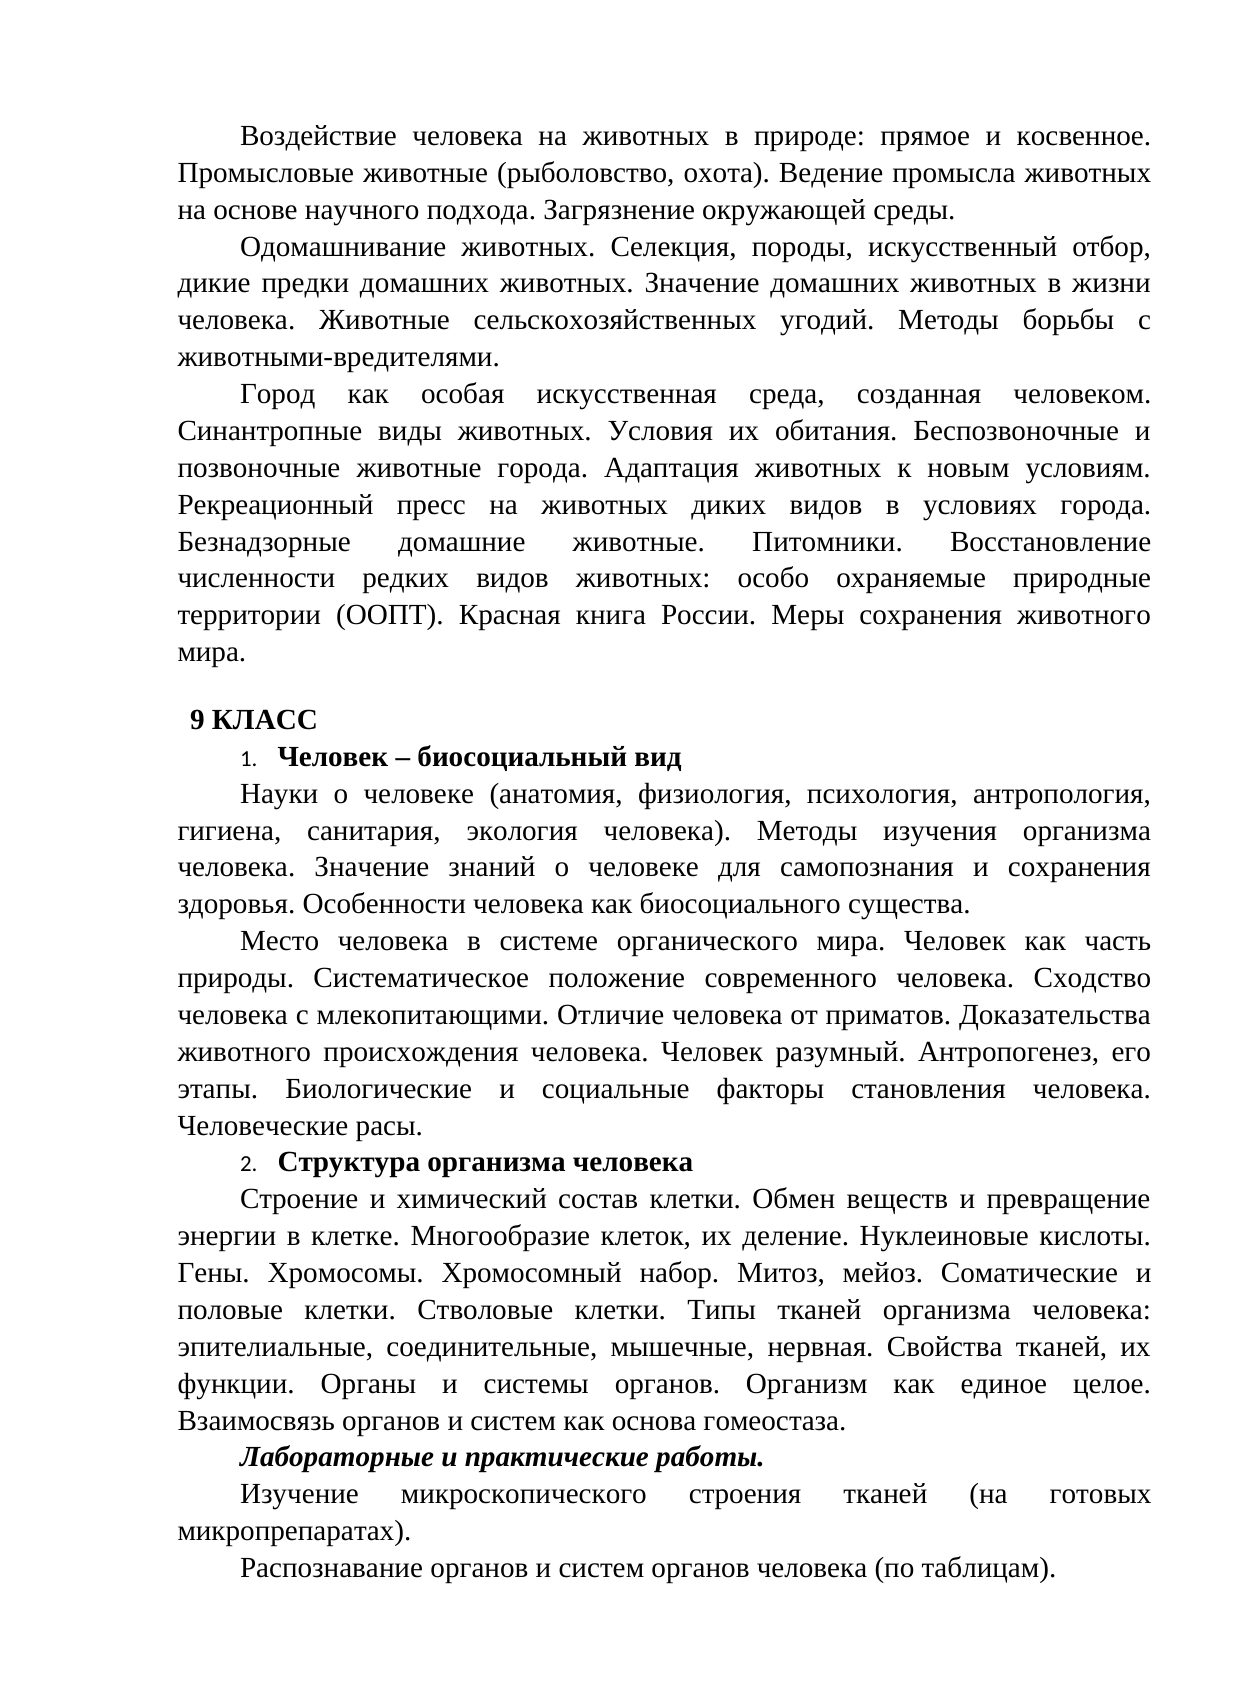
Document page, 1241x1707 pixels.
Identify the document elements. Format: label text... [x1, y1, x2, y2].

text Место человека в системе органического мира. Человек как часть природы. Систематическое положение современного человека. Сходство человека с млекопитающими. Отличие человека от приматов. Доказательства животного происхождения человека. Человек разумный. Антропогенез, его этапы. Биологические и социальные факторы становления человека. Человеческие расы. [177, 923, 1152, 1141]
text Науки о человеке (анатомия, физиология, психология, антропология, гигиена, санитария, экология человека). Методы изучения организма человека. Значение знаний о человеке для самопознания и сохранения здоровья. Особенности человека как биосоциального существа. [177, 776, 1152, 920]
text Изучение микроскопического строения тканей (на готовых микропрепаратах). [177, 1476, 1152, 1547]
text Строение и химический состав клетки. Обмен веществ и превращение энергии в клетке. Многообразие клеток, их деление. Нуклеиновые кислоты. Гены. Хромосомы. Хромосомный набор. Митоз, мейоз. Соматические и половые клетки. Стволовые клетки. Типы тканей организма человека: эпителиальные, соединительные, мышечные, нервная. Свойства тканей, их функции. Органы и системы органов. Организм как единое целое. Взаимосвязь органов и систем как основа гомеостаза. [177, 1181, 1152, 1436]
text Воздействие человека на животных в природе: прямое и косвенное. Промысловые животные (рыболовство, охота). Ведение промысла животных на основе научного подхода. Загрязнение окружающей среды. [177, 118, 1152, 225]
text 9 КЛАСС [190, 702, 1152, 736]
text Город как особая искусственная среда, созданная человеком. Синантропные виды животных. Условия их обитания. Беспозвоночные и позвоночные животные города. Адаптация животных к новым условиям. Рекреационный пресс на животных диких видов в условиях города. Безнадзорные домашние животные. Питомники. Восстановление численности редких видов животных: особо охраняемые природные территории (ООПТ). Красная книга России. Меры сохранения животного мира. [177, 376, 1152, 668]
list Человек – биосоциальный вид [240, 739, 1152, 772]
text Лабораторные и практические работы. [177, 1439, 1152, 1473]
list Структура организма человека [240, 1144, 1152, 1178]
text Распознавание органов и систем органов человека (по таблицам). [177, 1550, 1152, 1584]
text Одомашнивание животных. Селекция, породы, искусственный отбор, дикие предки домашних животных. Значение домашних животных в жизни человека. Животные сельскохозяйственных угодий. Методы борьбы с животными-вредителями. [177, 229, 1152, 373]
